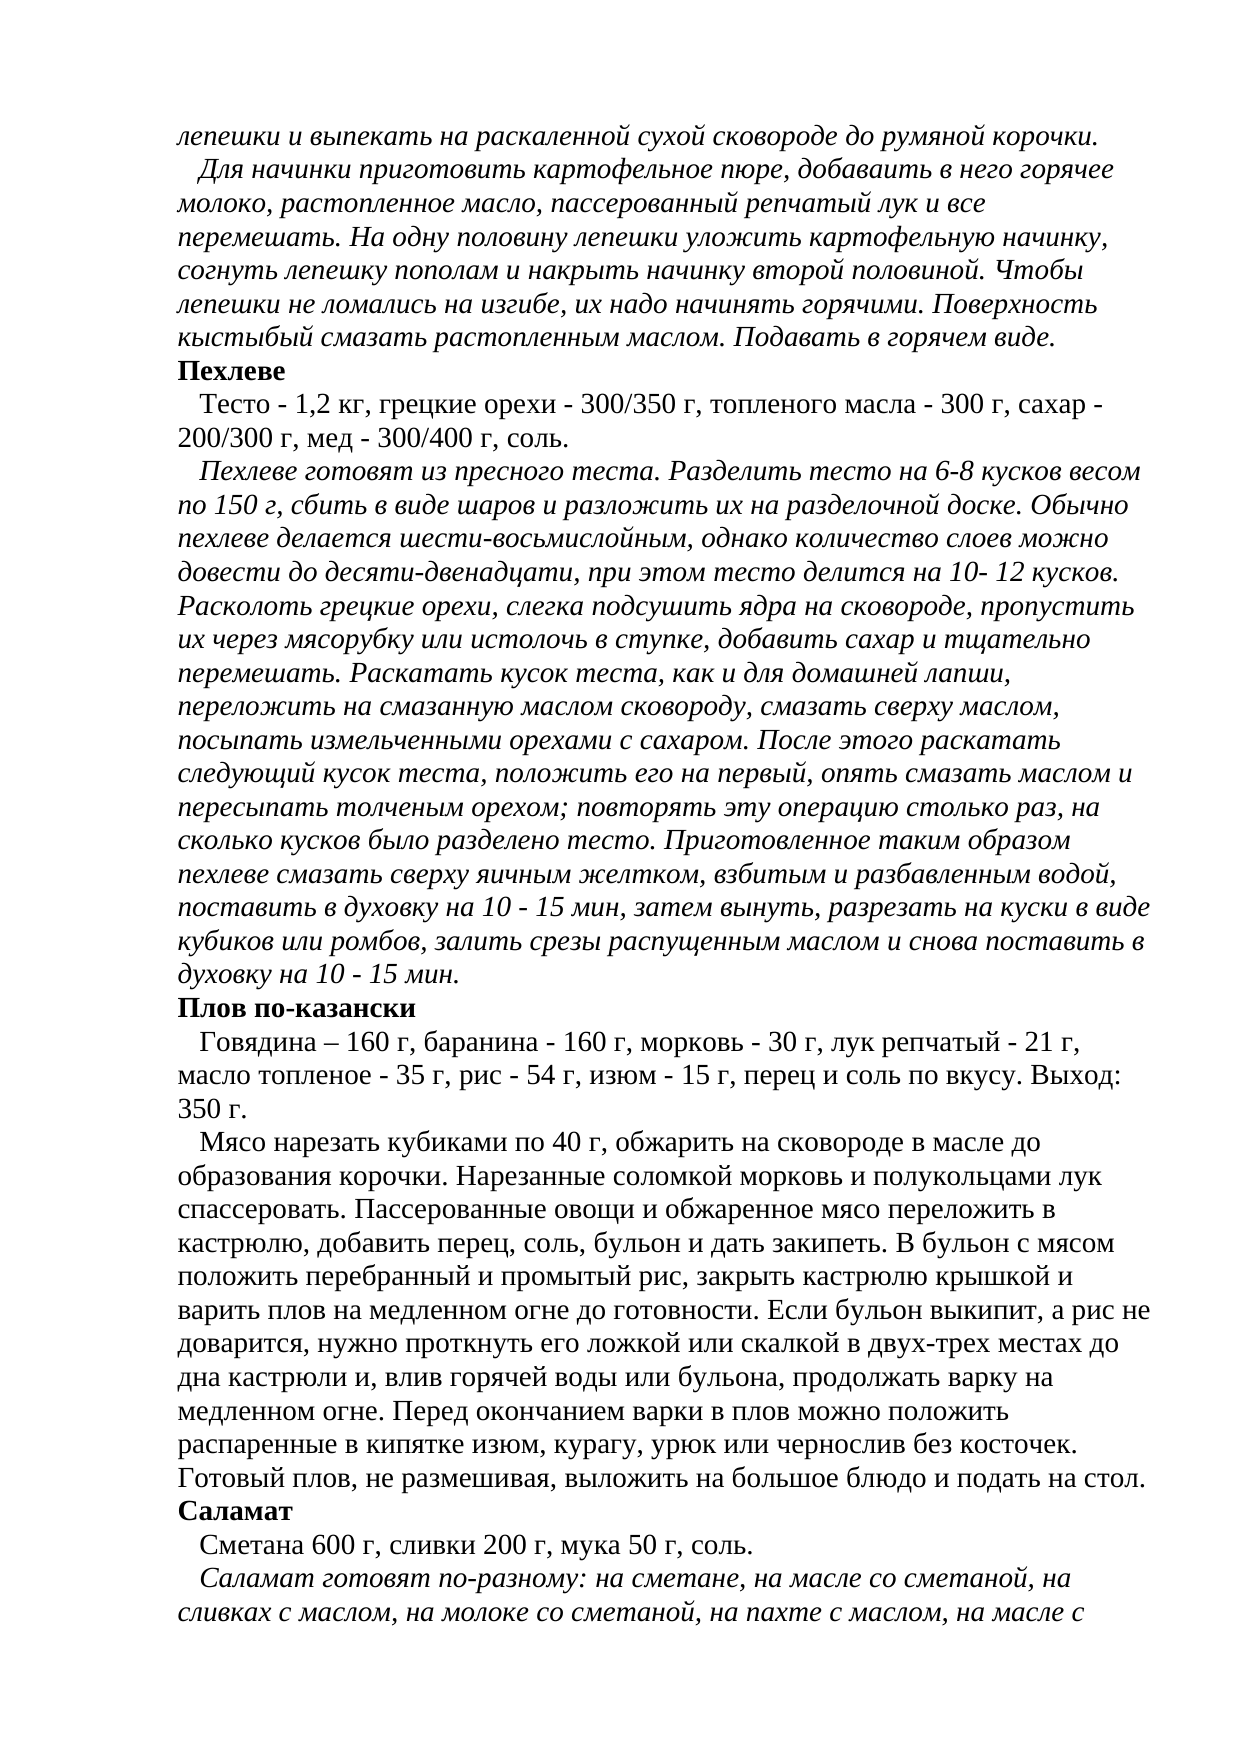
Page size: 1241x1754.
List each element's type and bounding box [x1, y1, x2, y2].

text [177, 118, 1152, 1627]
